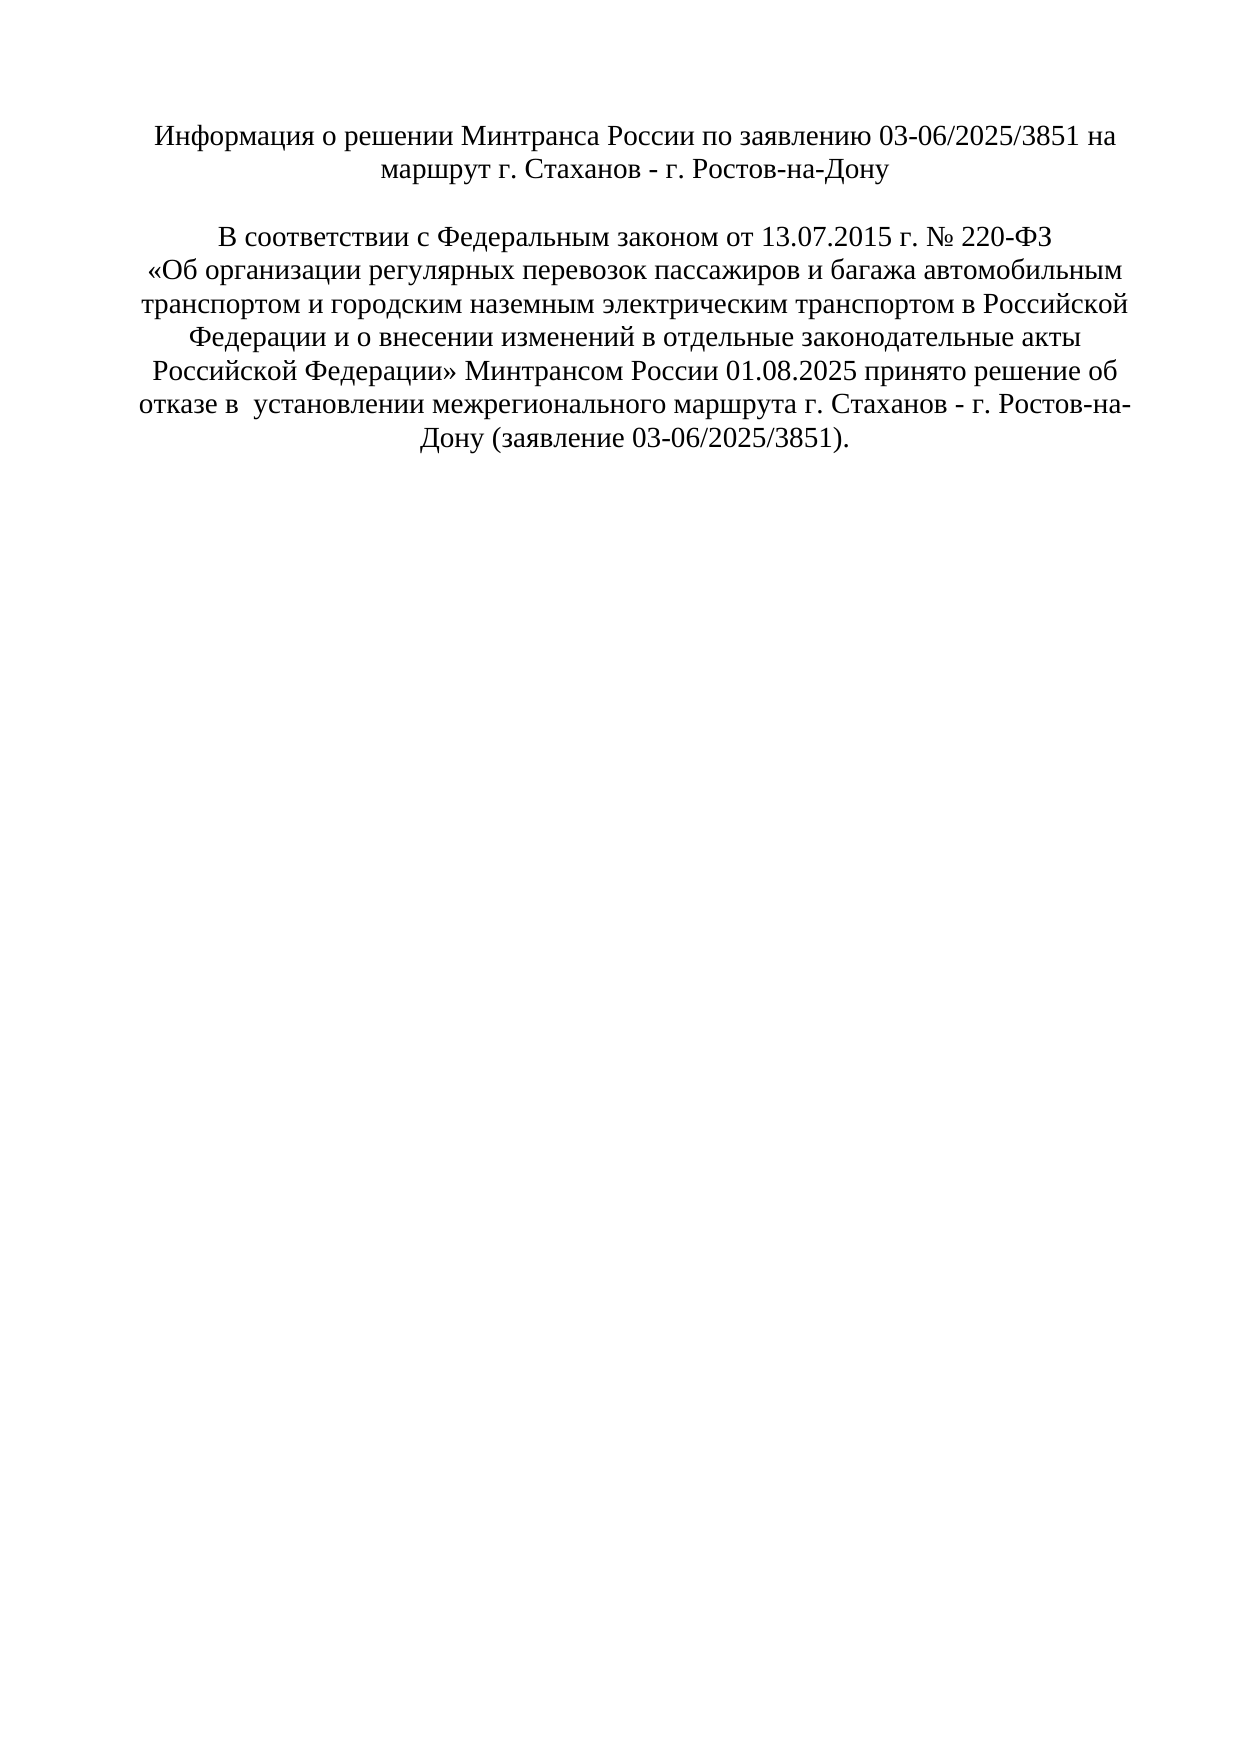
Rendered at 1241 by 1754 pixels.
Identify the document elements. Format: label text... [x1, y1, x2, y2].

text Информация о решении Минтранса России по заявлению 03-06/2025/3851 на маршрут г. Стаханов - г. Ростов-на-Дону [118, 118, 1152, 185]
text В соответствии с Федеральным законом от 13.07.2015 г. № 220-ФЗ «Об организации регулярных перевозок пассажиров и багажа автомобильным транспортом и городским наземным электрическим транспортом в Российской Федерации и о внесении изменений в отдельные законодательные акты Российской Федерации» Минтрансом России 01.08.2025 принято решение об отказе в установлении межрегионального маршрута г. Стаханов - г. Ростов-на-Дону (заявление 03-06/2025/3851). [118, 219, 1152, 453]
